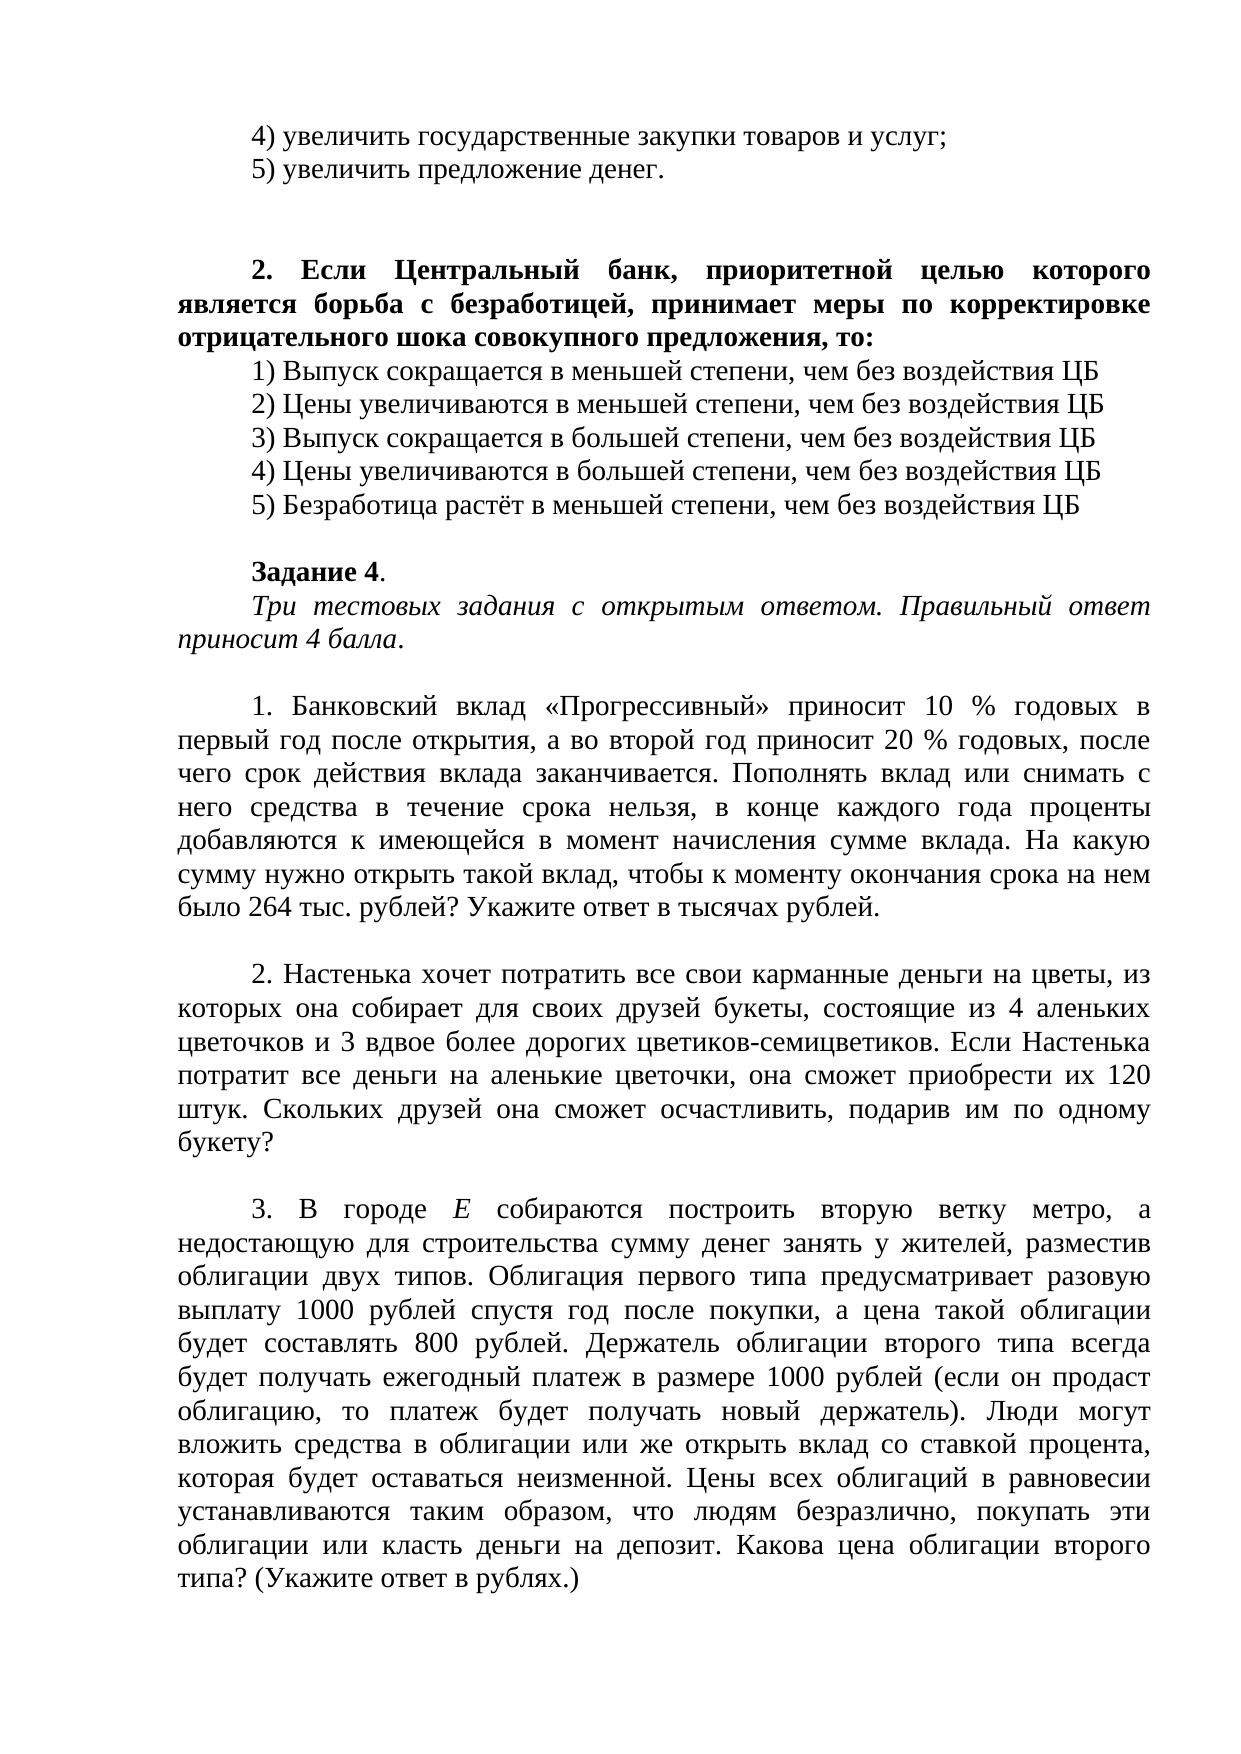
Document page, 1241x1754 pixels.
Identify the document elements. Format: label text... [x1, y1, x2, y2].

text 3) Выпуск сокращается в большей степени, чем без воздействия ЦБ [177, 420, 1152, 453]
text Три тестовых задания с открытым ответом. Правильный ответ приносит 4 балла. [177, 588, 1152, 655]
text 4) увеличить государственные закупки товаров и услуг; [177, 118, 1152, 152]
text 1. Банковский вклад «Прогрессивный» приносит 10 % годовых в первый год после открытия, а во второй год приносит 20 % годовых, после чего срок действия вклада заканчивается. Пополнять вклад или снимать с него средства в течение срока нельзя, в конце каждого года проценты добавляются к имеющейся в момент начисления сумме вклада. На какую сумму нужно открыть такой вклад, чтобы к моменту окончания срока на нем было 264 тыс. рублей? Укажите ответ в тысячах рублей. [177, 688, 1152, 923]
text 2) Цены увеличиваются в меньшей степени, чем без воздействия ЦБ [177, 386, 1152, 420]
text 1) Выпуск сокращается в меньшей степени, чем без воздействия ЦБ [177, 353, 1152, 386]
text 5) увеличить предложение денег. [177, 152, 1152, 185]
text 4) Цены увеличиваются в большей степени, чем без воздействия ЦБ [177, 453, 1152, 487]
text 3. В городе Е собираются построить вторую ветку метро, а недостающую для строительства сумму денег занять у жителей, разместив облигации двух типов. Облигация первого типа предусматривает разовую выплату 1000 рублей спустя год после покупки, а цена такой облигации будет составлять 800 рублей. Держатель облигации второго типа всегда будет получать ежегодный платеж в размере 1000 рублей (если он продаст облигацию, то платеж будет получать новый держатель). Люди могут вложить средства в облигации или же открыть вклад со ставкой процента, которая будет оставаться неизменной. Цены всех облигаций в равновесии устанавливаются таким образом, что людям безразлично, покупать эти облигации или класть деньги на депозит. Какова цена облигации второго типа? (Укажите ответ в рублях.) [177, 1191, 1152, 1594]
text Задание 4. [177, 554, 1152, 588]
text 5) Безработица растёт в меньшей степени, чем без воздействия ЦБ [177, 487, 1152, 521]
text 2. Если Центральный банк, приоритетной целью которого является борьба с безработицей, принимает меры по корректировке отрицательного шока совокупного предложения, то: [177, 252, 1152, 353]
text 2. Настенька хочет потратить все свои карманные деньги на цветы, из которых она собирает для своих друзей букеты, состоящие из 4 аленьких цветочков и 3 вдвое более дорогих цветиков-семицветиков. Если Настенька потратит все деньги на аленькие цветочки, она сможет приобрести их 120 штук. Скольких друзей она сможет осчастливить, подарив им по одному букету? [177, 957, 1152, 1158]
